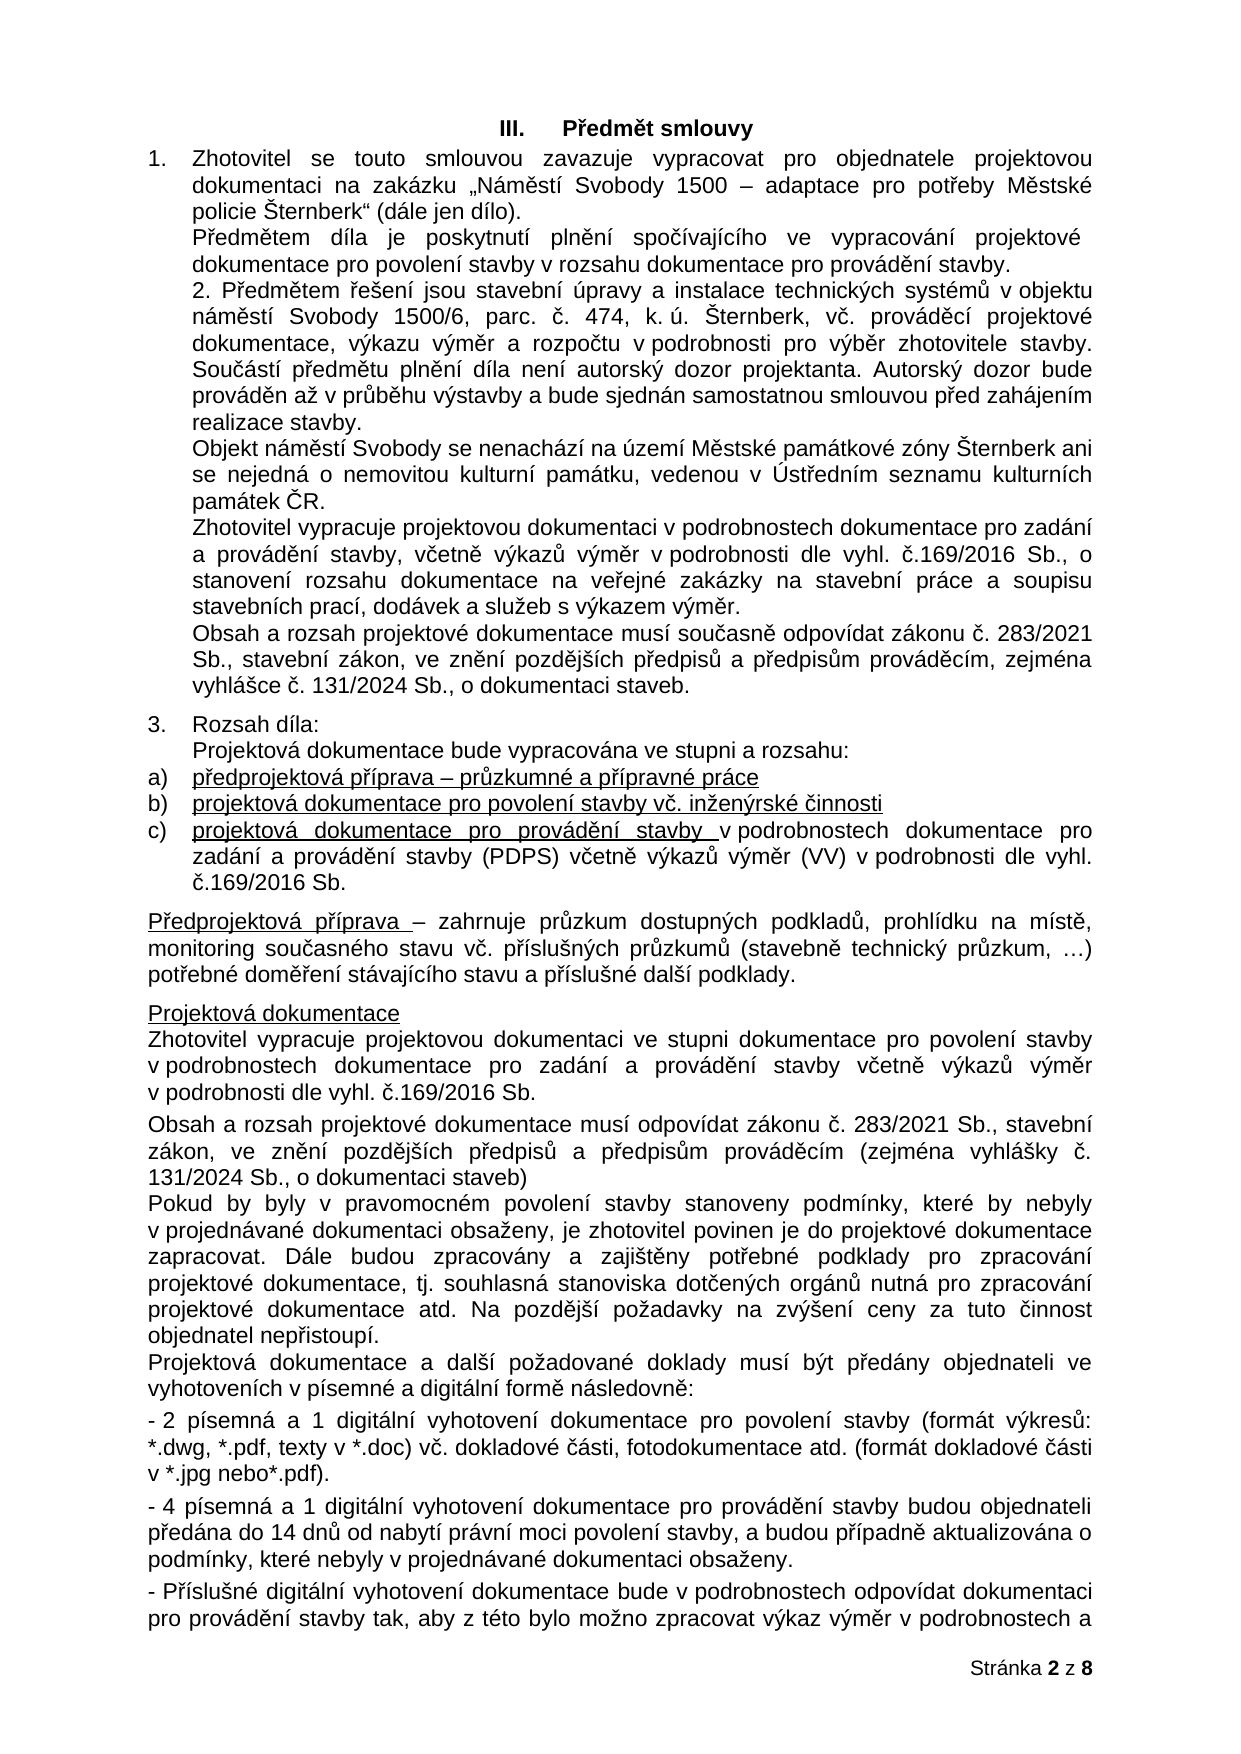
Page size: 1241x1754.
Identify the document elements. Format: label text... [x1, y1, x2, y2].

list projektová dokumentace pro provádění stavby v podrobnostech dokumentace pro zadání a provádění stavby (PDPS) včetně výkazů výměr (VV) v podrobnosti dle vyhl. č.169/2016 Sb. [148, 817, 1093, 896]
text Předmětem díla je poskytnutí plnění spočívajícího ve vypracování projektové dokumentace pro povolení stavby v rozsahu dokumentace pro provádění stavby. [148, 224, 1081, 277]
list Předmět smlouvy [185, 115, 1093, 141]
text Obsah a rozsah projektové dokumentace musí současně odpovídat zákonu č. 283/2021 Sb., stavební zákon, ve znění pozdějších předpisů a předpisům prováděcím, zejména vyhlášce č. 131/2024 Sb., o dokumentaci staveb. [192, 619, 1093, 699]
text Projektová dokumentace bude vypracována ve stupni a rozsahu: [148, 737, 1081, 764]
list předprojektová příprava – průzkumné a přípravné práce [148, 764, 1093, 790]
list 2 písemná a 1 digitální vyhotovení dokumentace pro povolení stavby (formát výkresů: *.dwg, *.pdf, texty v *.doc) vč. dokladové části, fotodokumentace atd. (formát dokladové části v *.jpg nebo*.pdf). [148, 1407, 1093, 1487]
list Zhotovitel se touto smlouvou zavazuje vypracovat pro objednatele projektovou dokumentaci na zakázku „Náměstí Svobody 1500 – adaptace pro potřeby Městské policie Šternberk“ (dále jen dílo). [148, 145, 1093, 224]
text Zhotovitel vypracuje projektovou dokumentaci ve stupni dokumentace pro povolení stavby v podrobnostech dokumentace pro zadání a provádění stavby včetně výkazů výměr v podrobnosti dle vyhl. č.169/2016 Sb. [148, 1026, 1093, 1105]
list Rozsah díla: [147, 711, 1081, 737]
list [148, 1578, 1093, 1631]
list Projektová dokumentace [148, 1000, 1093, 1026]
list Projektová dokumentace a další požadované doklady musí být předány objednateli ve vyhotoveních v písemné a digitální formě následovně: [148, 1348, 1093, 1401]
list Předmětem řešení jsou stavební úpravy a instalace technických systémů v objektu náměstí Svobody 1500/6, parc. č. 474, k. ú. Šternberk, vč. prováděcí projektové dokumentace, výkazu výměr a rozpočtu v podrobnosti pro výběr zhotovitele stavby. Součástí předmětu plnění díla není autorský dozor projektanta. Autorský dozor bude prováděn až v průběhu výstavby a bude sjednán samostatnou smlouvou před zahájením realizace stavby. [192, 277, 1093, 435]
list projektová dokumentace pro povolení stavby vč. inženýrské činnosti [148, 790, 1093, 817]
list 4 písemná a 1 digitální vyhotovení dokumentace pro provádění stavby budou objednateli předána do 14 dnů od nabytí právní moci povolení stavby, a budou případně aktualizována o podmínky, které nebyly v projednávané dokumentaci obsaženy. [148, 1493, 1093, 1572]
text Objekt náměstí Svobody se nenachází na území Městské památkové zóny Šternberk ani se nejedná o nemovitou kulturní památku, vedenou v Ústředním seznamu kulturních památek ČR. [192, 435, 1093, 514]
text Zhotovitel vypracuje projektovou dokumentaci v podrobnostech dokumentace pro zadání a provádění stavby, včetně výkazů výměr v podrobnosti dle vyhl. č.169/2016 Sb., o stanovení rozsahu dokumentace na veřejné zakázky na stavební práce a soupisu stavebních prací, dodávek a služeb s výkazem výměr. [192, 514, 1093, 619]
list Pokud by byly v pravomocném povolení stavby stanoveny podmínky, které by nebyly v projednávané dokumentaci obsaženy, je zhotovitel povinen je do projektové dokumentace zapracovat. Dále budou zpracovány a zajištěny potřebné podklady pro zpracování projektové dokumentace, tj. souhlasná stanoviska dotčených orgánů nutná pro zpracování projektové dokumentace atd. Na pozdější požadavky na zvýšení ceny za tuto činnost objednatel nepřistoupí. [148, 1190, 1093, 1348]
list Obsah a rozsah projektové dokumentace musí odpovídat zákonu č. 283/2021 Sb., stavební zákon, ve znění pozdějších předpisů a předpisům prováděcím (zejména vyhlášky č. 131/2024 Sb., o dokumentaci staveb) [148, 1111, 1093, 1190]
list Předprojektová příprava – zahrnuje průzkum dostupných podkladů, prohlídku na místě, monitoring současného stavu vč. příslušných průzkumů (stavebně technický průzkum, …) potřebné doměření stávajícího stavu a příslušné další podklady. [148, 908, 1093, 987]
